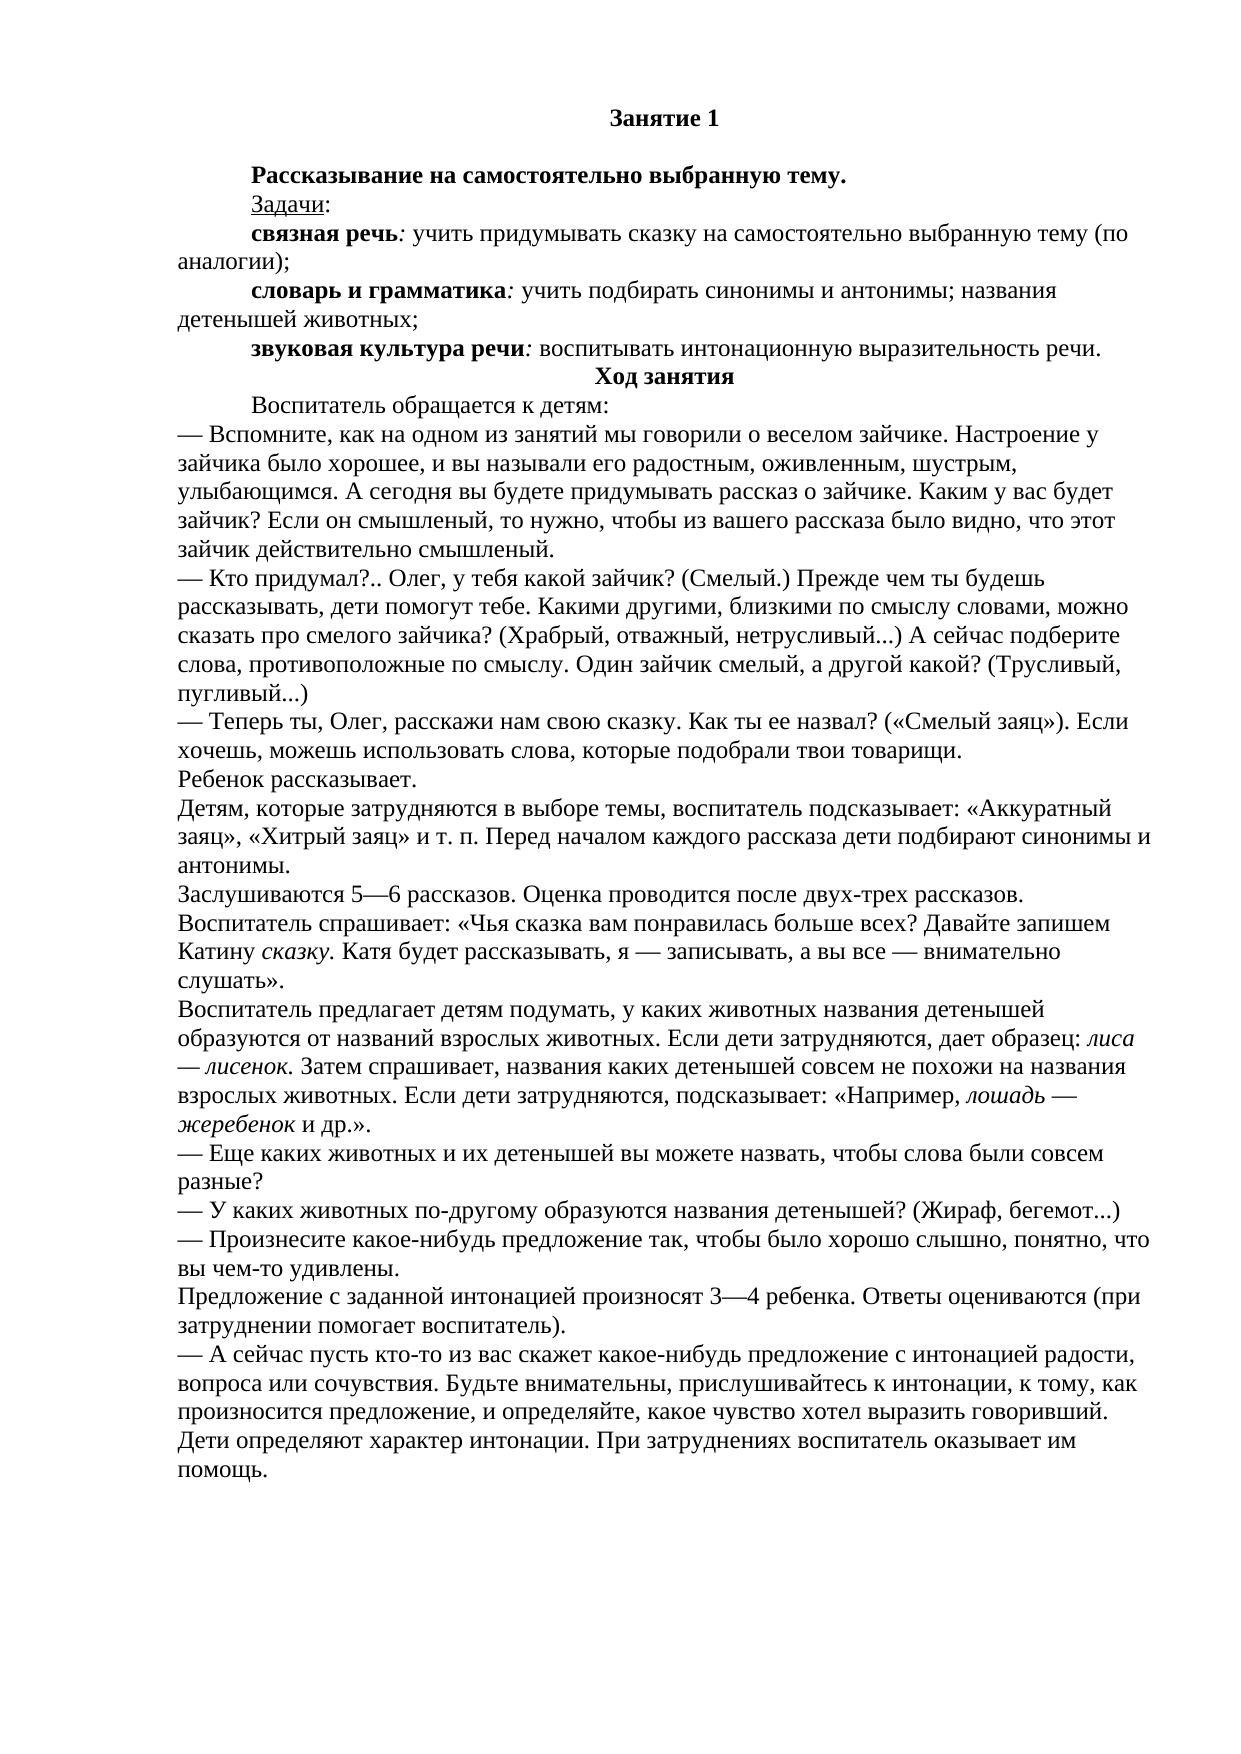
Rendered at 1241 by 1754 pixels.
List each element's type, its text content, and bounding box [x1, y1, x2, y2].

text звуковая культура речи: воспитывать интонационную выразительность речи. [177, 333, 1152, 361]
text — Произнесите какое-нибудь предложение так, чтобы было хорошо слышно, понятно, что вы чем-то удивлены. [177, 1224, 1152, 1281]
text Ход занятия [177, 361, 1152, 390]
text — А сейчас пусть кто-то из вас скажет какое-нибудь предложение с интонацией радости, вопроса или сочувствия. Будьте внимательны, прислушивайтесь к интонации, к тому, как произносится предложение, и определяйте, какое чувство хотел выразить говоривший. [177, 1339, 1152, 1425]
text Воспитатель обращается к детям: [177, 390, 1152, 419]
text словарь и грамматика: учить подбирать синонимы и антонимы; названия детенышей животных; [177, 275, 1152, 333]
text Предложение с заданной интонацией произносят 3—4 ребенка. Ответы оцениваются (при затруднении помогает воспитатель). [177, 1281, 1152, 1339]
text — Теперь ты, Олег, расскажи нам свою сказку. Как ты ее назвал? («Смелый заяц»). Если хочешь, можешь использовать слова, которые подобрали твои товарищи. [177, 706, 1152, 764]
text Ребенок рассказывает. [177, 764, 1152, 793]
text Задачи: [177, 189, 1152, 218]
text Рассказывание на самостоятельно выбранную тему. [177, 160, 1152, 189]
text Заслушиваются 5—6 рассказов. Оценка проводится после двух-трех рассказов. [177, 879, 1152, 908]
text — У каких животных по-другому образуются названия детенышей? (Жираф, бегемот...) [177, 1195, 1152, 1224]
text Воспитатель предлагает детям подумать, у каких животных названия детенышей образуются от названий взрослых животных. Если дети затрудняются, дает образец: лиса — лисенок. Затем спрашивает, названия каких детенышей совсем не похожи на названия взрослых животных. Если дети затрудняются, подсказывает: «Например, лошадь — жеребенок и др.». [177, 994, 1152, 1138]
text — Еще каких животных и их детенышей вы можете назвать, чтобы слова были совсем разные? [177, 1138, 1152, 1195]
text Детям, которые затрудняются в выборе темы, воспитатель подсказывает: «Аккуратный заяц», «Хитрый заяц» и т. п. Перед началом каждого рассказа дети подбирают синонимы и антонимы. [177, 793, 1152, 879]
text — Вспомните, как на одном из занятий мы говорили о веселом зайчике. Настроение у зайчика было хорошее, и вы называли его радостным, оживленным, шустрым, улыбающимся. А сегодня вы будете придумывать рассказ о зайчике. Каким у вас будет зайчик? Если он смышленый, то нужно, чтобы из вашего рассказа было видно, что этот зайчик действительно смышленый. [177, 419, 1152, 563]
text Дети определяют характер интонации. При затруднениях воспитатель оказывает им помощь. [177, 1425, 1152, 1483]
text Воспитатель спрашивает: «Чья сказка вам понравилась больше всех? Давайте запишем Катину сказку. Катя будет рассказывать, я — записывать, а вы все — внимательно слушать». [177, 908, 1152, 994]
text Занятие 1 [177, 103, 1152, 131]
text связная речь: учить придумывать сказку на самостоятельно выбранную тему (по аналогии); [177, 218, 1152, 275]
text — Кто придумал?.. Олег, у тебя какой зайчик? (Смелый.) Прежде чем ты будешь рассказывать, дети помогут тебе. Какими другими, близкими по смыслу словами, можно сказать про смелого зайчика? (Храбрый, отважный, нетрусливый...) А сейчас подберите слова, противоположные по смыслу. Один зайчик смелый, а другой какой? (Трусливый, пугливый...) [177, 563, 1152, 706]
